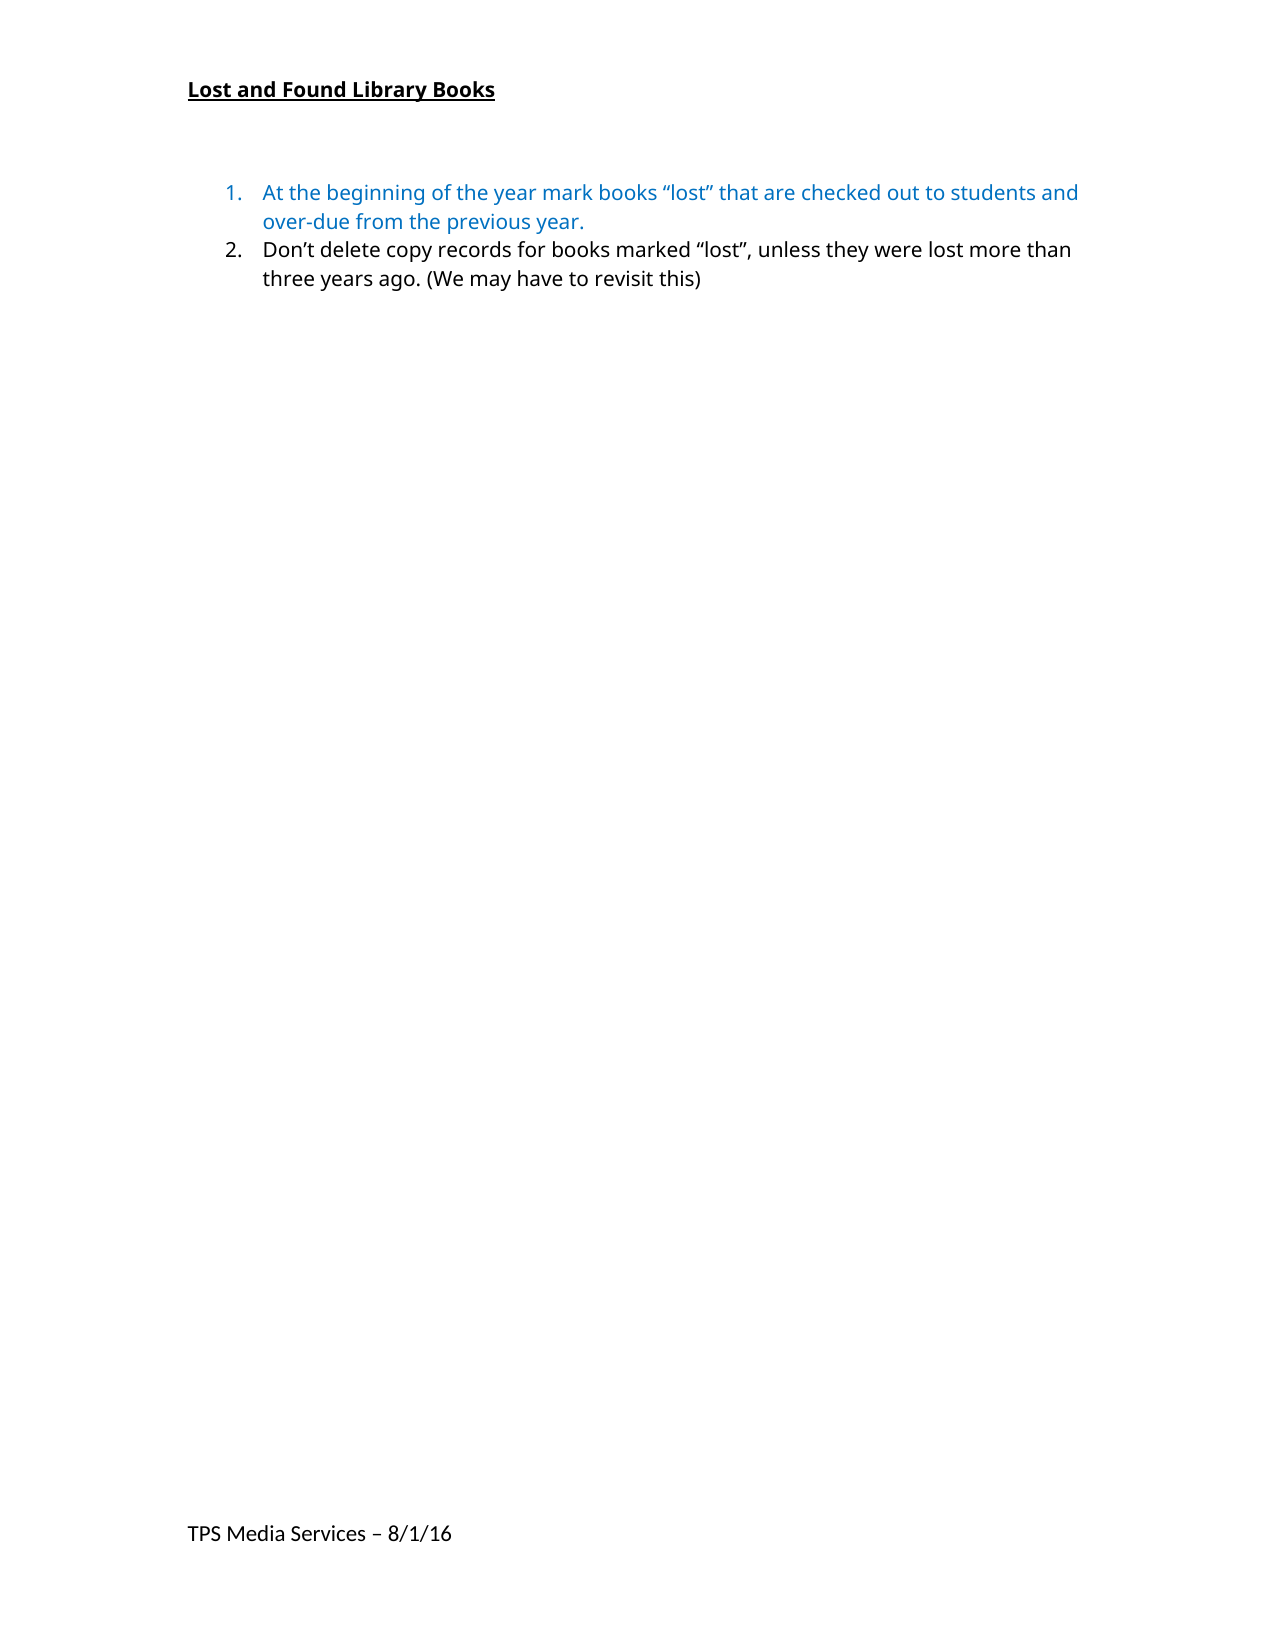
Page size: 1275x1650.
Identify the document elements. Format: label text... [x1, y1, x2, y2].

list At the beginning of the year mark books “lost” that are checked out to students and over-due from the previous year. [225, 178, 1087, 235]
list Don’t delete copy records for books marked “lost”, unless they were lost more than three years ago. (We may have to revisit this) [225, 235, 1087, 292]
